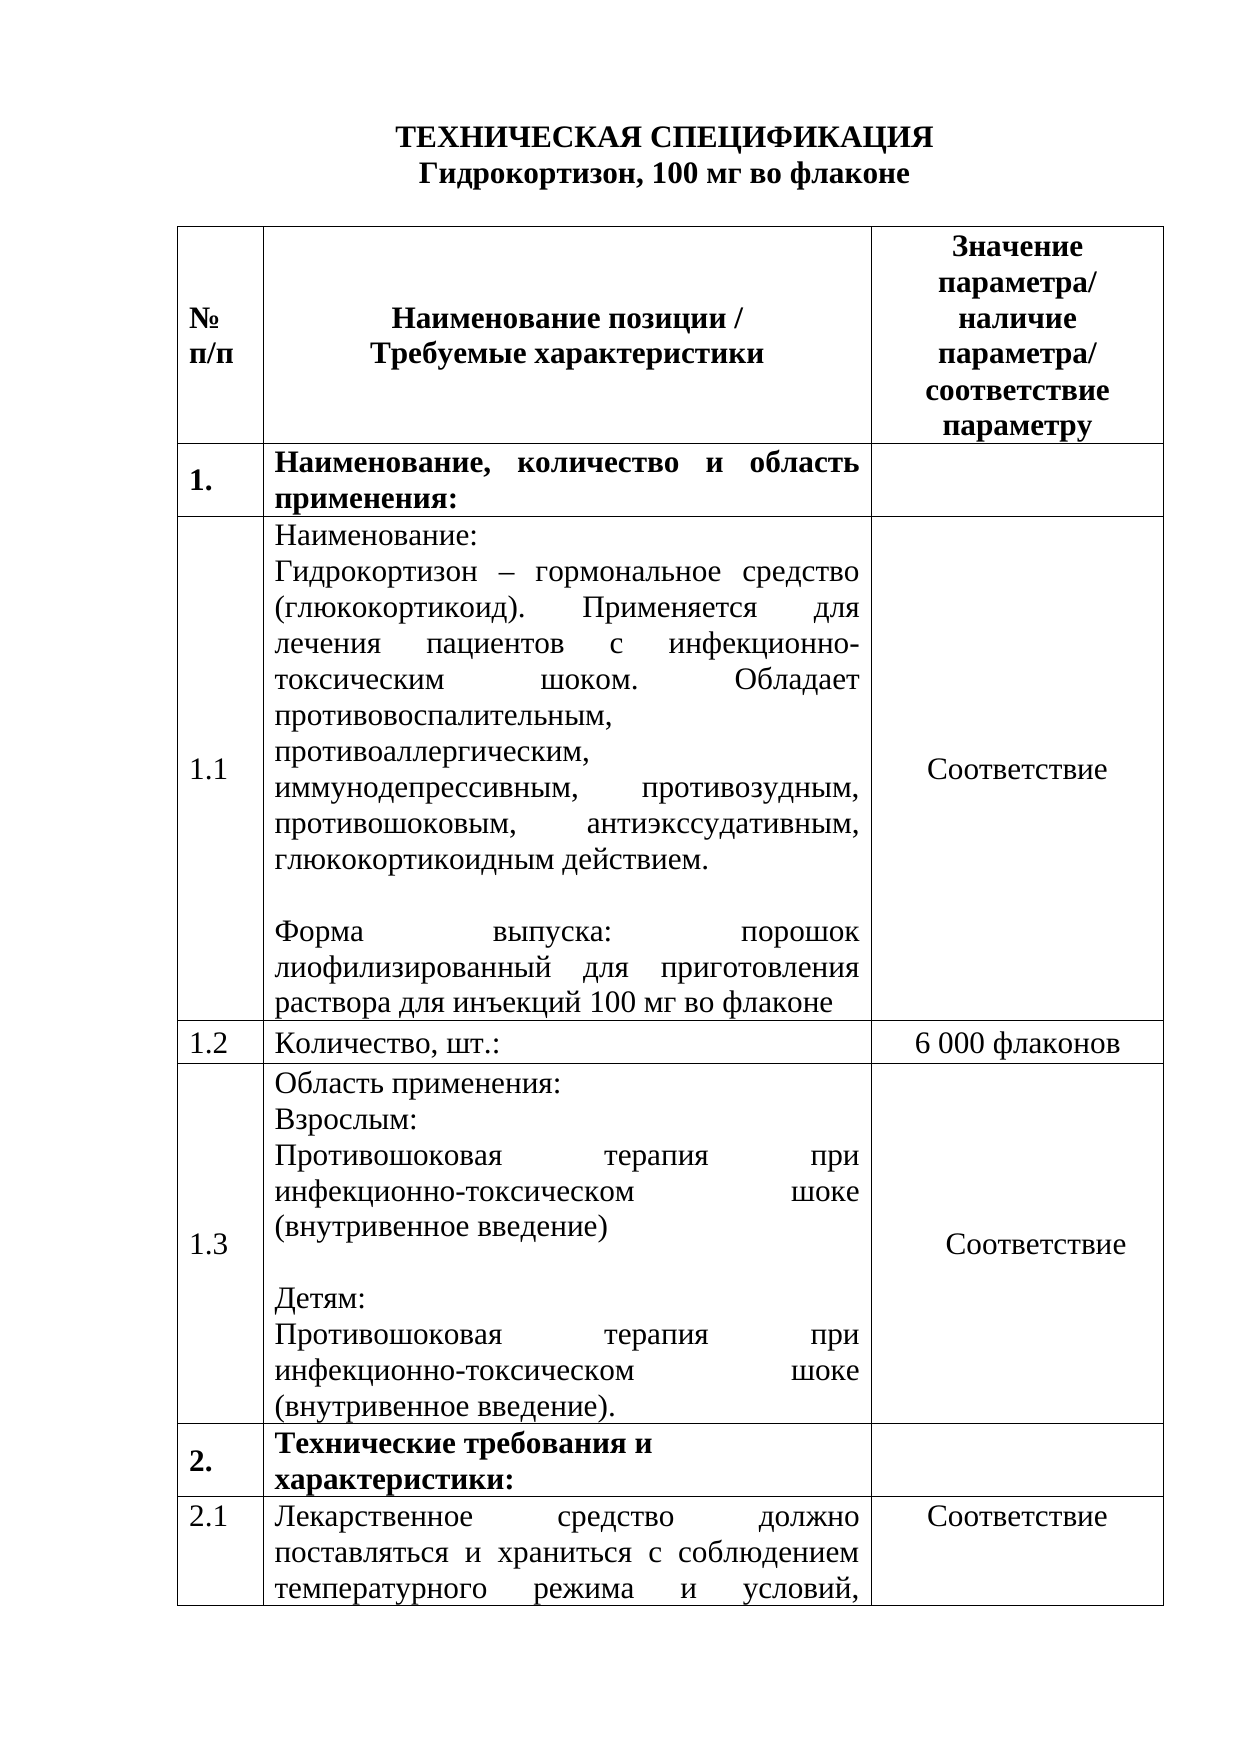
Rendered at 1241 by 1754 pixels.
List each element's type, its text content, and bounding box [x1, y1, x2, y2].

table_cell 1.3 [178, 1064, 263, 1423]
text ТЕХНИЧЕСКАЯ СПЕЦИФИКАЦИЯ [177, 118, 1152, 154]
table_cell Наименование, количество и область применения: [264, 444, 871, 516]
table_cell 6 000 флаконов [872, 1021, 1163, 1063]
table_cell 1. [178, 444, 263, 516]
table_cell 1.2 [178, 1021, 263, 1063]
table_cell 2. [178, 1424, 263, 1496]
table_cell Соответствие [872, 1064, 1163, 1423]
table_cell Соответствие [872, 517, 1163, 1020]
table_header Наименование позиции / Требуемые характеристики [264, 227, 871, 443]
table_cell 1.1 [178, 517, 263, 1020]
table_cell Наименование: Гидрокортизон – гормональное средство (глюкокортикоид). Применяется для лечения пациентов с инфекционно-токсическим шоком. Обладает противовоспалительным, противоаллергическим, иммунодепрессивным, противозудным, противошоковым, антиэкссудативным, глюкокортикоидным действием. Форма выпуска: порошок лиофилизированный для приготовления раствора для инъекций 100 мг во флаконе [264, 517, 871, 1020]
table_cell Технические требования и характеристики: [264, 1424, 871, 1496]
table_cell Соответствие [872, 1497, 1163, 1605]
table_header Значение параметра/ наличие параметра/ соответствие параметру [872, 227, 1163, 443]
text Гидрокортизон, 100 мг во флаконе [177, 154, 1152, 190]
table_cell Количество, шт.: [264, 1021, 871, 1063]
table_cell Область применения: Взрослым: Противошоковая терапия при инфекционно-токсическом шоке (внутривенное введение) Детям: Противошоковая терапия при инфекционно-токсическом шоке (внутривенное введение). [264, 1064, 871, 1423]
table_cell [872, 1424, 1163, 1496]
table_cell 2.1 [178, 1497, 263, 1605]
table_header № п/п [178, 227, 263, 443]
table_cell [872, 444, 1163, 516]
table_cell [264, 1497, 871, 1605]
